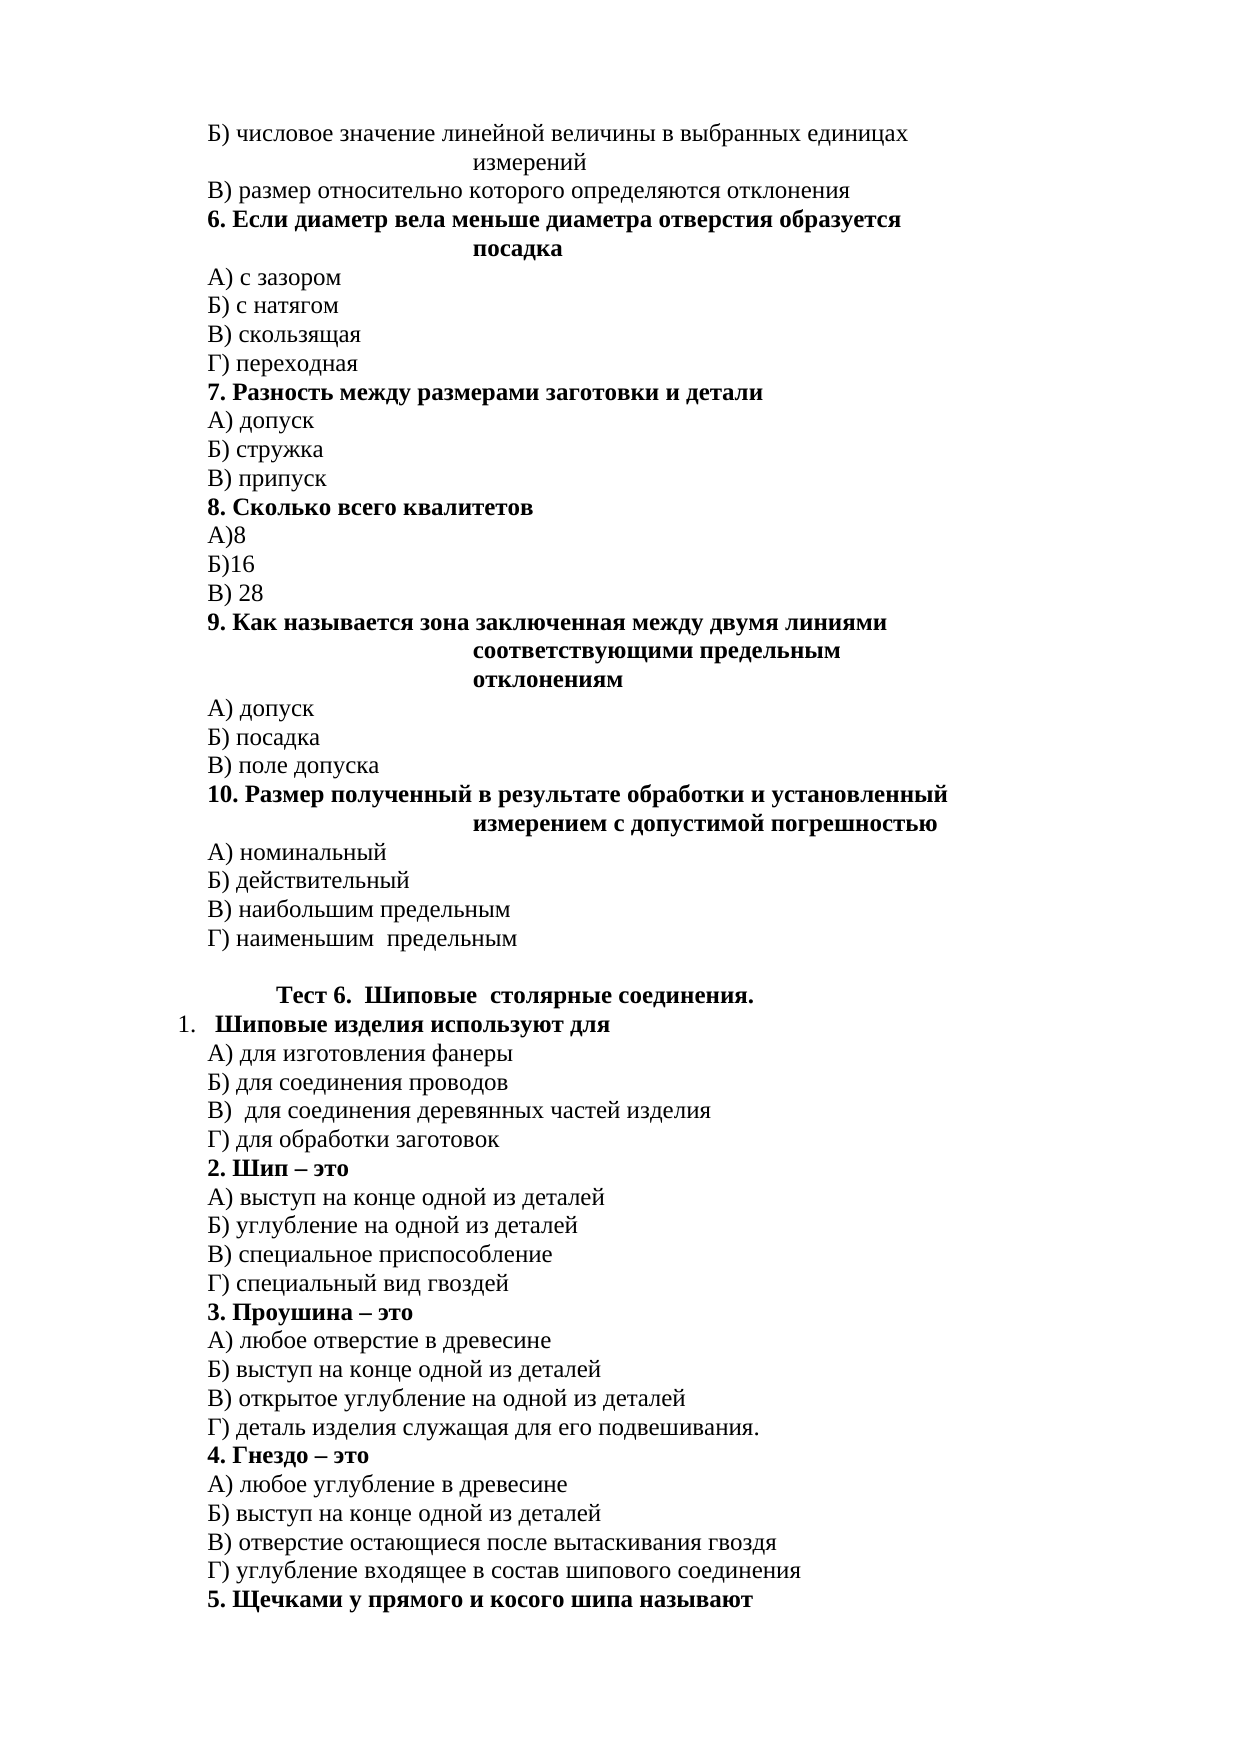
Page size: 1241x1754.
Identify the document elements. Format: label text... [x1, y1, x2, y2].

text А) выступ на конце одной из деталей [207, 1182, 989, 1211]
text В) поле допуска [207, 751, 989, 779]
text 6. Если диаметр вела меньше диаметра отверстия образуется посадка [207, 204, 989, 262]
text А) допуск [207, 406, 989, 434]
text Б)16 [207, 549, 989, 578]
text 3. Проушина – это [207, 1297, 989, 1326]
text А) для изготовления фанеры [207, 1038, 989, 1067]
text В) отверстие остающиеся после вытаскивания гвоздя [207, 1527, 989, 1556]
text Г) наименьшим предельным [207, 923, 989, 952]
list Шиповые изделия используют для [177, 1009, 989, 1038]
text 8. Сколько всего квалитетов [207, 492, 989, 521]
text 2. Шип – это [207, 1153, 989, 1182]
text В) размер относительно которого определяются отклонения [207, 176, 989, 204]
text А) допуск [207, 693, 989, 722]
text Б) углубление на одной из деталей [207, 1211, 989, 1239]
text В) припуск [207, 463, 989, 492]
text Тест 6. Шиповые столярные соединения. [207, 981, 989, 1009]
text Г) углубление входящее в состав шипового соединения [207, 1556, 989, 1584]
text Б) выступ на конце одной из деталей [207, 1354, 989, 1383]
text В) скользящая [207, 319, 989, 348]
text Б) стружка [207, 434, 989, 463]
text 10. Размер полученный в результате обработки и установленный измерением с допустимой погрешностью [207, 779, 989, 837]
text Б) выступ на конце одной из деталей [207, 1498, 989, 1527]
text В) для соединения деревянных частей изделия [207, 1096, 989, 1124]
text А) любое отверстие в древесине [207, 1326, 989, 1354]
text Б) действительный [207, 866, 989, 894]
text А) с зазором [207, 262, 989, 291]
text А)8 [207, 521, 989, 549]
text В) 28 [207, 578, 989, 607]
text 4. Гнездо – это [207, 1441, 989, 1469]
text А) номинальный [207, 837, 989, 866]
text Б) для соединения проводов [207, 1067, 989, 1096]
text 5. Щечками у прямого и косого шипа называют [207, 1584, 989, 1613]
text 9. Как называется зона заключенная между двумя линиями соответствующими предельным отклонениям [207, 607, 989, 693]
text Г) деталь изделия служащая для его подвешивания. [207, 1412, 989, 1441]
text Г) для обработки заготовок [207, 1124, 989, 1153]
text В) наибольшим предельным [207, 894, 989, 923]
text Б) с натягом [207, 291, 989, 319]
text В) открытое углубление на одной из деталей [207, 1383, 989, 1412]
text В) специальное приспособление [207, 1239, 989, 1268]
text Г) специальный вид гвоздей [207, 1268, 989, 1297]
text Г) переходная [207, 348, 989, 377]
text 7. Разность между размерами заготовки и детали [207, 377, 989, 406]
text Б) посадка [207, 722, 989, 751]
text А) любое углубление в древесине [207, 1469, 989, 1498]
text Б) числовое значение линейной величины в выбранных единицах измерений [207, 118, 989, 176]
